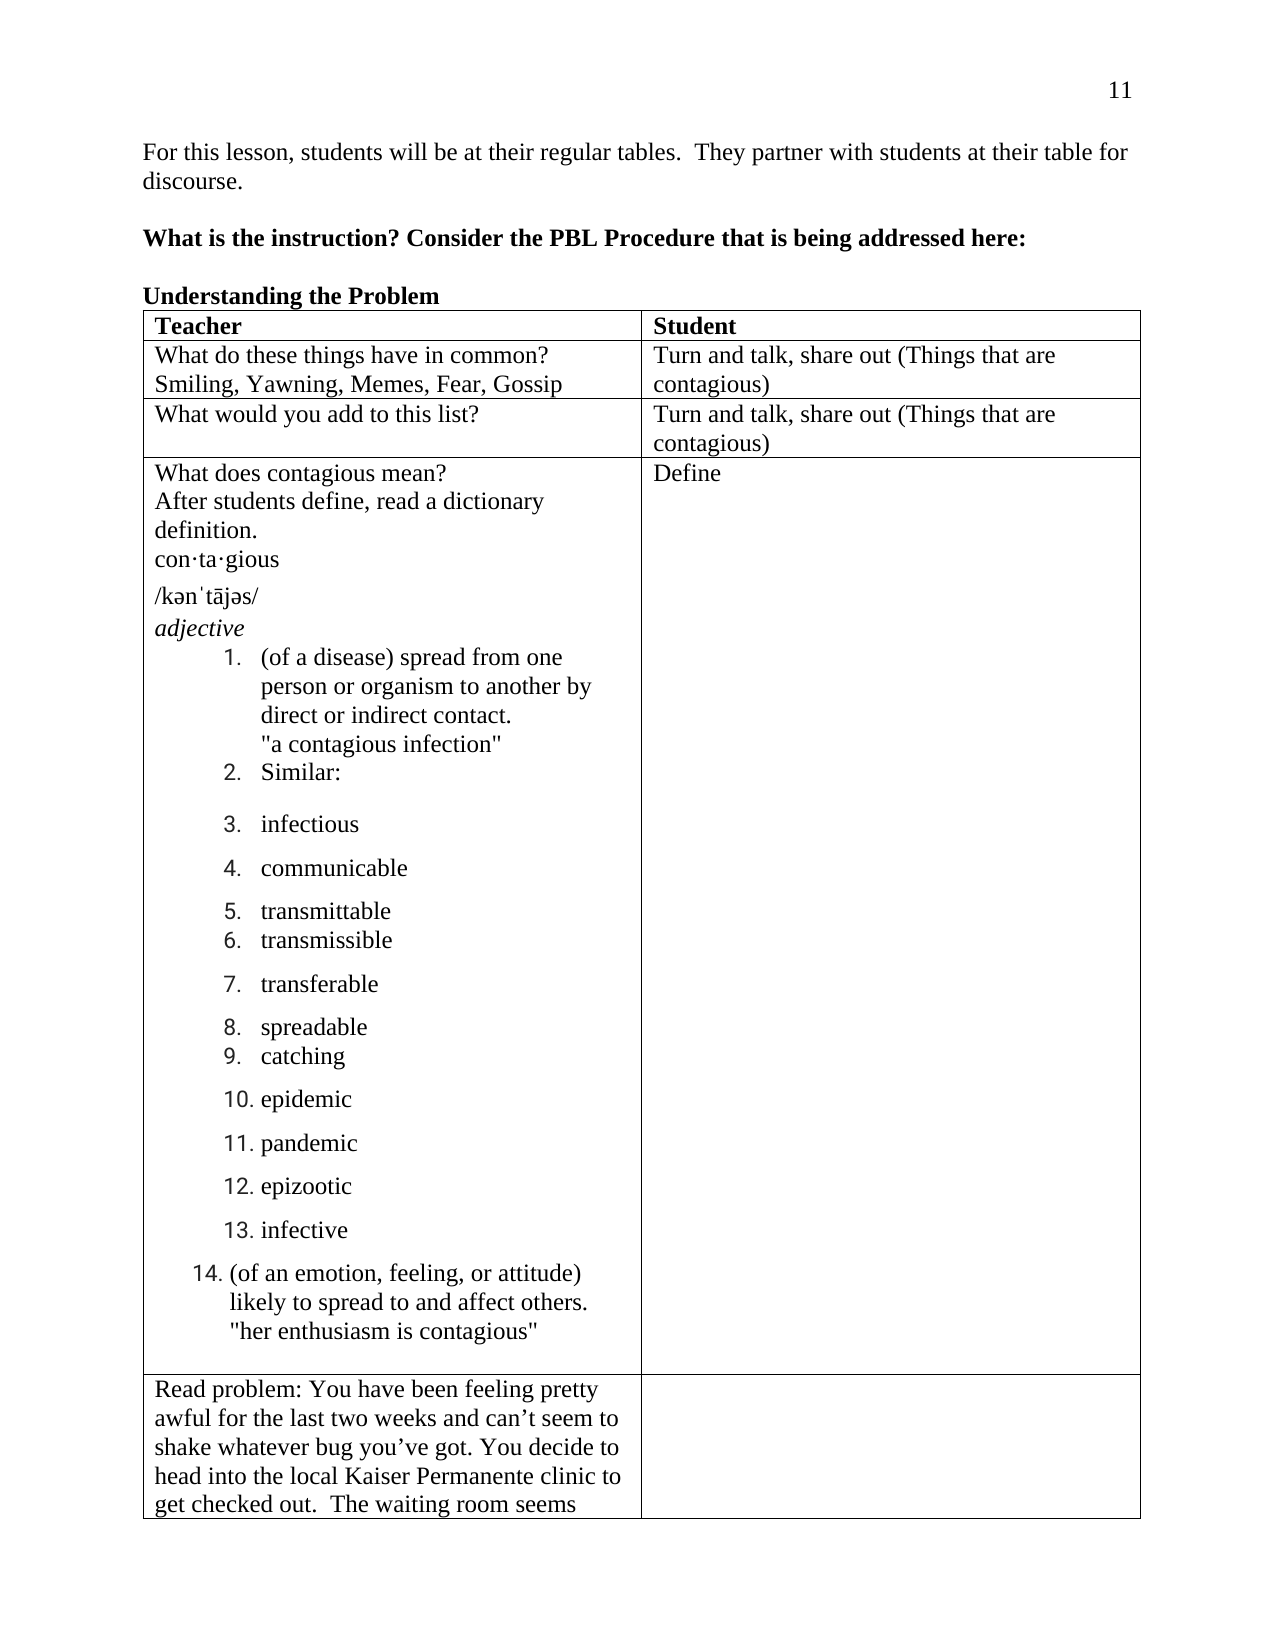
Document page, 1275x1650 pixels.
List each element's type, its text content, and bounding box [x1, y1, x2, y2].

table_cell [642, 1375, 1140, 1518]
table_cell What does contagious mean? After students define, read a dictionary definition. con·ta·gious /kənˈtājəs/ adjective (of a disease) spread from one person or organism to another by direct or indirect contact. "a contagious infection" Similar: infectious communicable transmittable transmissible transferable spreadable catching epidemic pandemic epizootic infective (of an emotion, feeling, or attitude) likely to spread to and affect others. "her enthusiasm is contagious" [144, 458, 641, 1373]
text What is the instruction? Consider the PBL Procedure that is being addressed here: [142, 223, 1132, 252]
table_cell Turn and talk, share out (Things that are contagious) [642, 399, 1140, 457]
text Understanding the Problem [142, 281, 1132, 310]
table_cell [144, 1375, 641, 1518]
table_cell What do these things have in common? Smiling, Yawning, Memes, Fear, Gossip [144, 341, 641, 398]
table_cell What would you add to this list? [144, 399, 641, 457]
table_header Student [642, 311, 1140, 339]
table_cell Define [642, 458, 1140, 1373]
text For this lesson, students will be at their regular tables. They partner with students at their table for discourse. [142, 137, 1132, 195]
table_header Teacher [144, 311, 641, 339]
table_cell Turn and talk, share out (Things that are contagious) [642, 341, 1140, 398]
